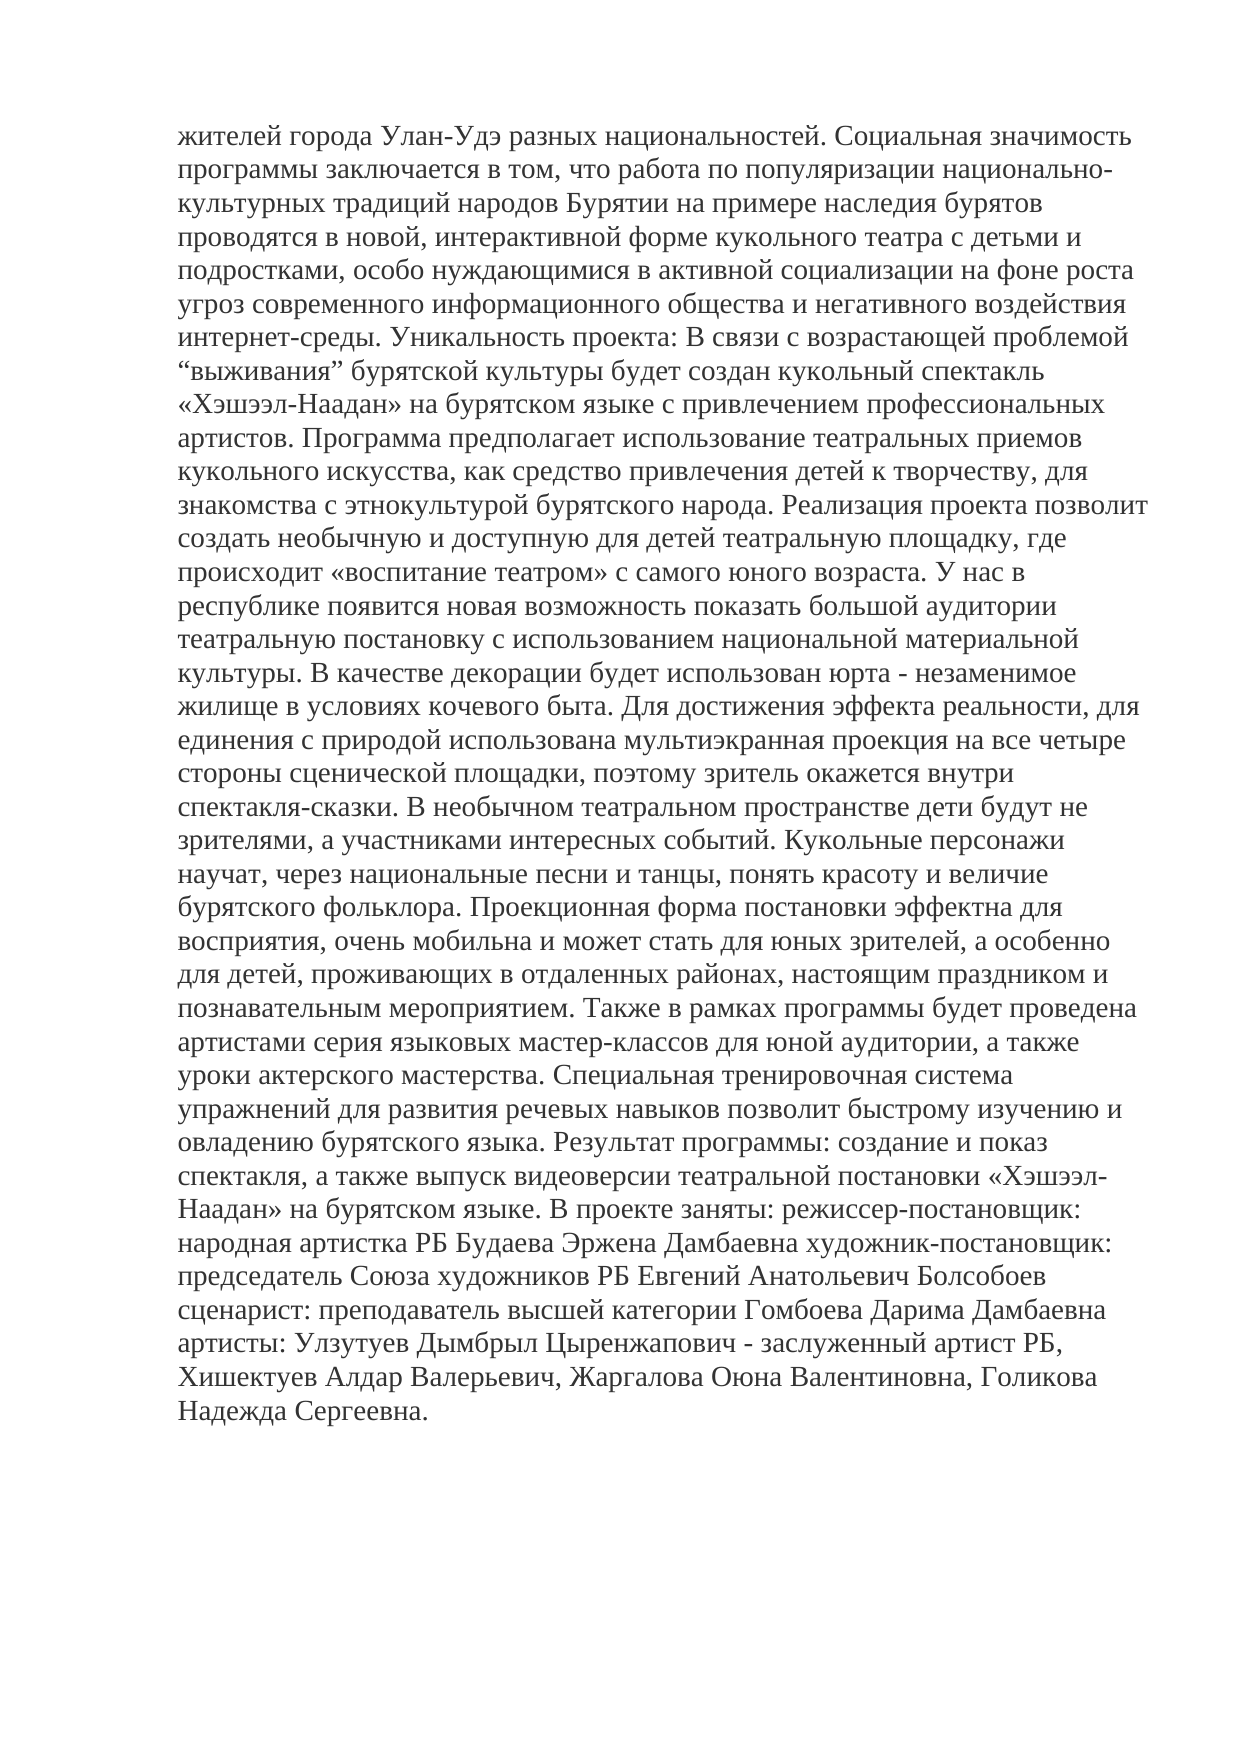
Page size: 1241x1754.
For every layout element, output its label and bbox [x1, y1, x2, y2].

text [177, 118, 1152, 1426]
